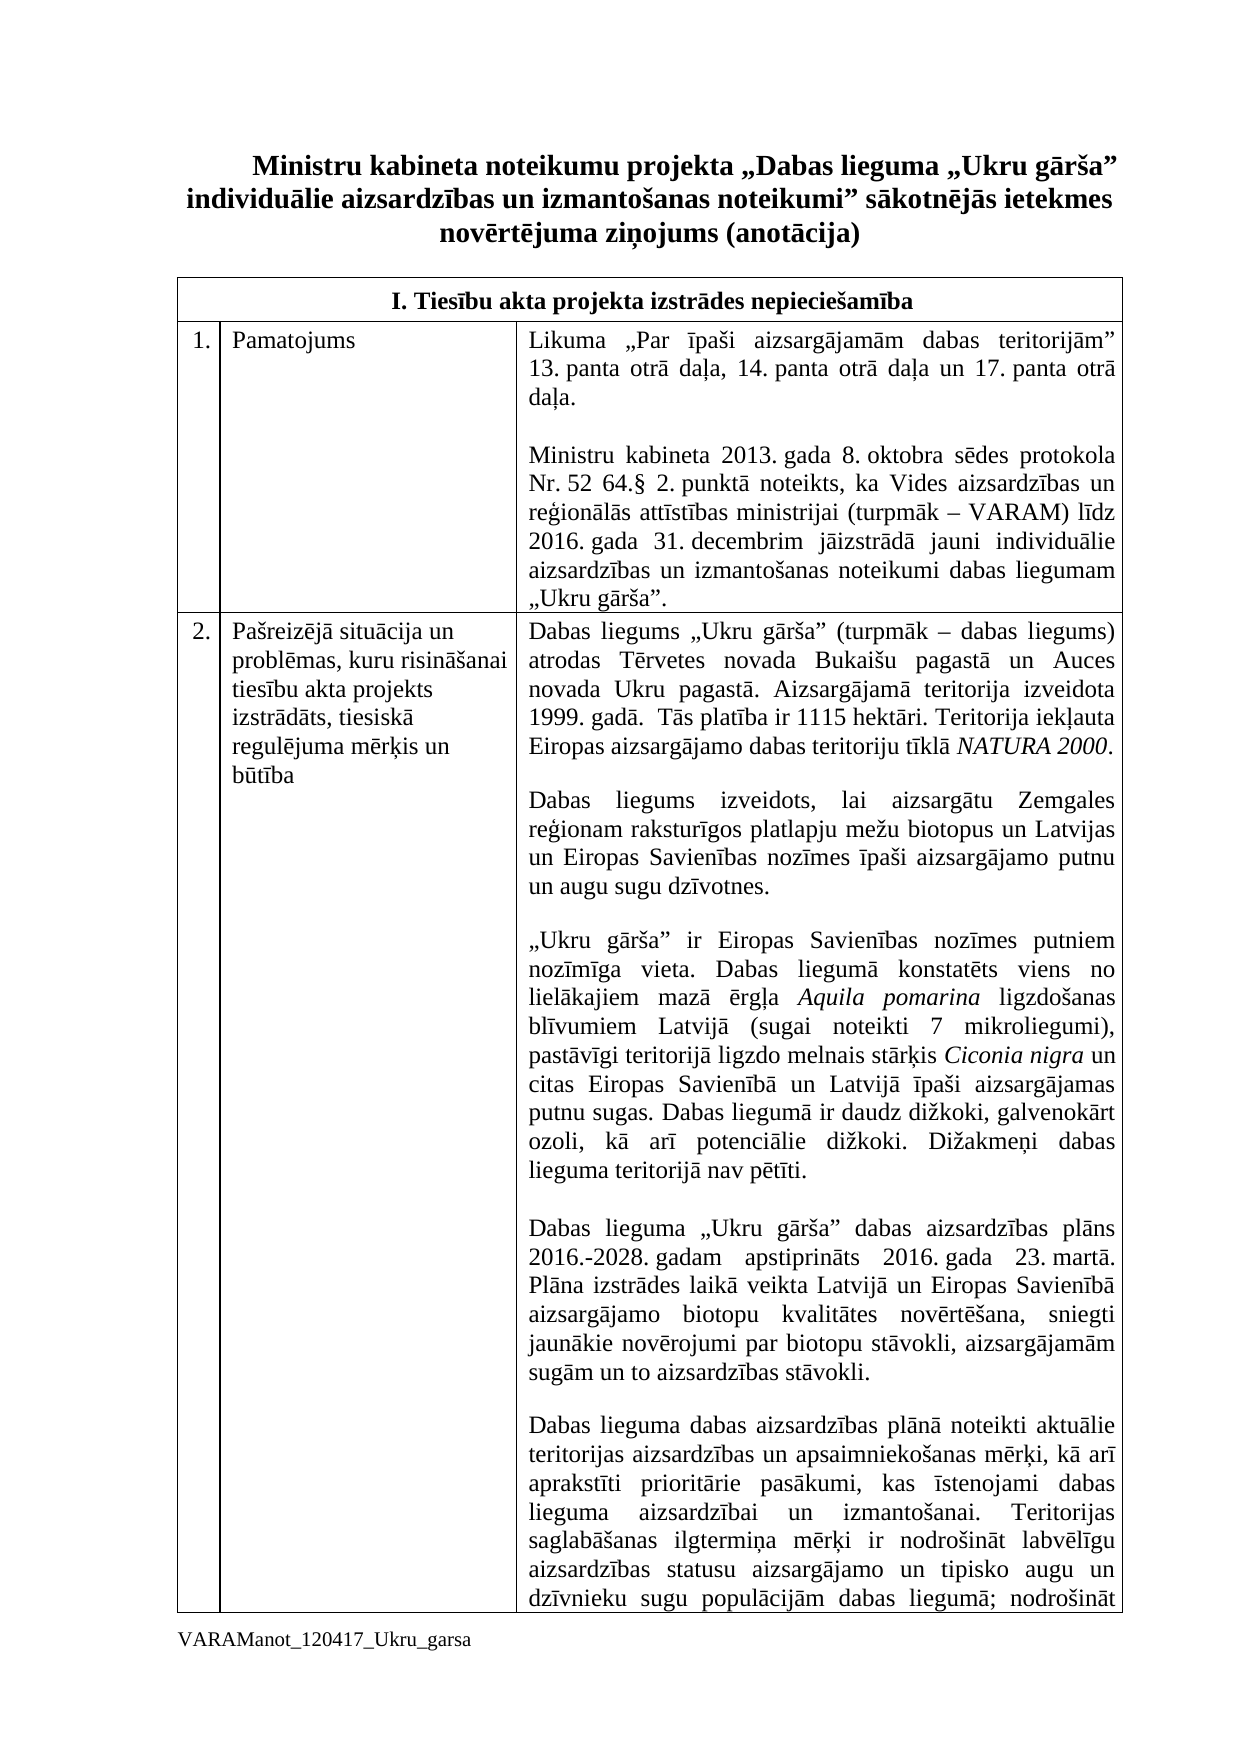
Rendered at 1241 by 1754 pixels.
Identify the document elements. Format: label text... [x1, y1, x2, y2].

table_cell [221, 613, 516, 1612]
text Ministru kabineta noteikumu projekta „Dabas lieguma „Ukru gārša” individuālie aizsardzības un izmantošanas noteikumi” sākotnējās ietekmes novērtējuma (anotācija) [177, 148, 1122, 248]
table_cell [517, 613, 1122, 1612]
table_cell 1. [178, 322, 219, 612]
table_cell Pamatojums [221, 322, 516, 612]
table_cell 2. [178, 613, 219, 1612]
table_cell Likuma „Par īpaši aizsargājamām dabas teritorijām” 13. panta otrā daļa, 14. panta otrā daļa un 17. panta otrā daļa. Ministru kabineta 2013. gada 8. oktobra sēdes protokola Nr. 52 64.§ 2. punktā noteikts, ka Vides aizsardzības un reģionālās attīstības ministrijai (turpmāk – VARAM) līdz 2016. gada 31. decembrim jāizstrādā jauni individuālie aizsardzības un izmantošanas noteikumi dabas liegumam „Ukru gārša”. [517, 322, 1122, 612]
table_header I. Tiesību akta projekta izstrādes nepieciešamība [178, 278, 1122, 321]
